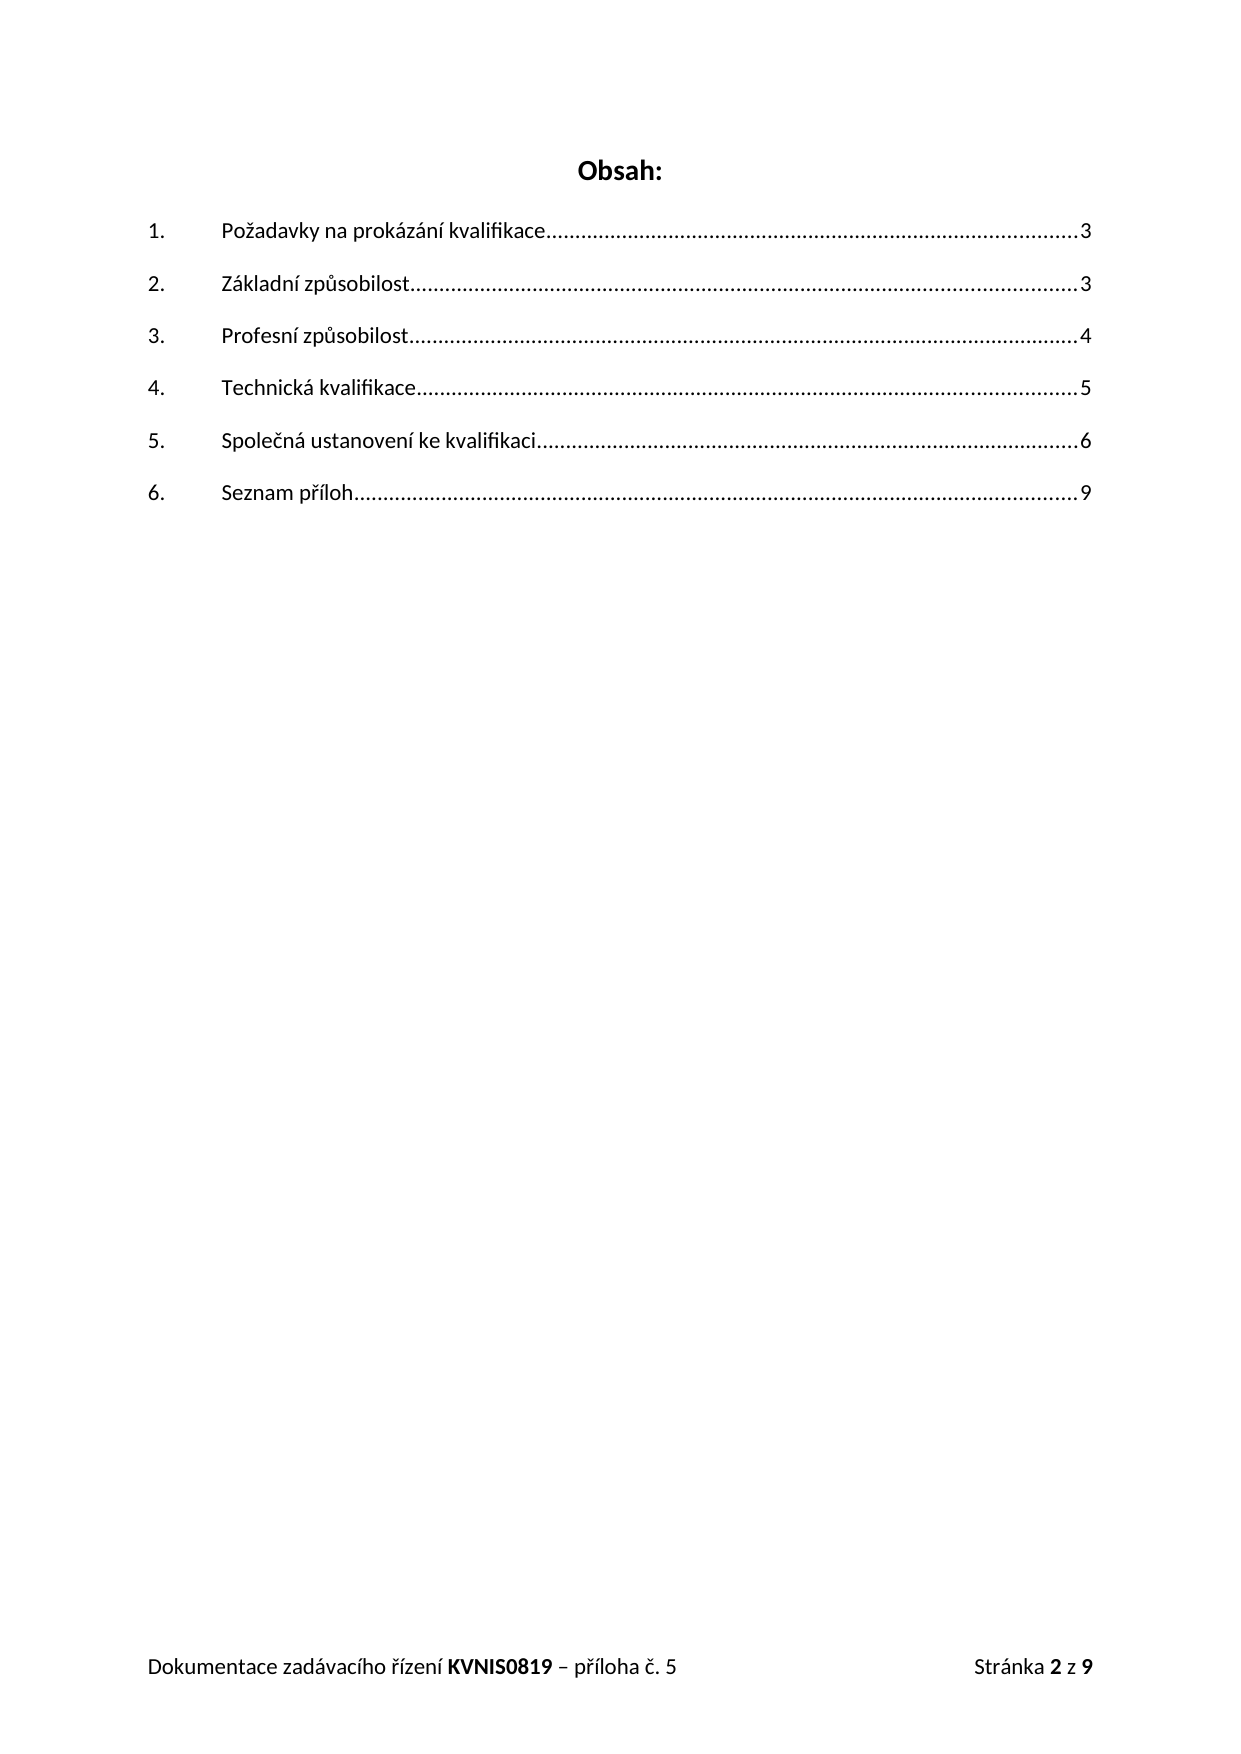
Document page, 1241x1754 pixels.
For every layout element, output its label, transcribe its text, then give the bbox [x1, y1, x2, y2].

text 5. Společná ustanovení ke kvalifikaci 6 [148, 426, 1093, 454]
text Obsah: [148, 152, 1093, 187]
text 3. Profesní způsobilost 4 [148, 321, 1093, 349]
text 6. Seznam příloh 9 [148, 478, 1093, 506]
text 2. Základní způsobilost 3 [148, 269, 1093, 297]
text 4. Technická kvalifikace 5 [148, 373, 1093, 401]
text 1. Požadavky na prokázání kvalifikace 3 [148, 216, 1093, 244]
